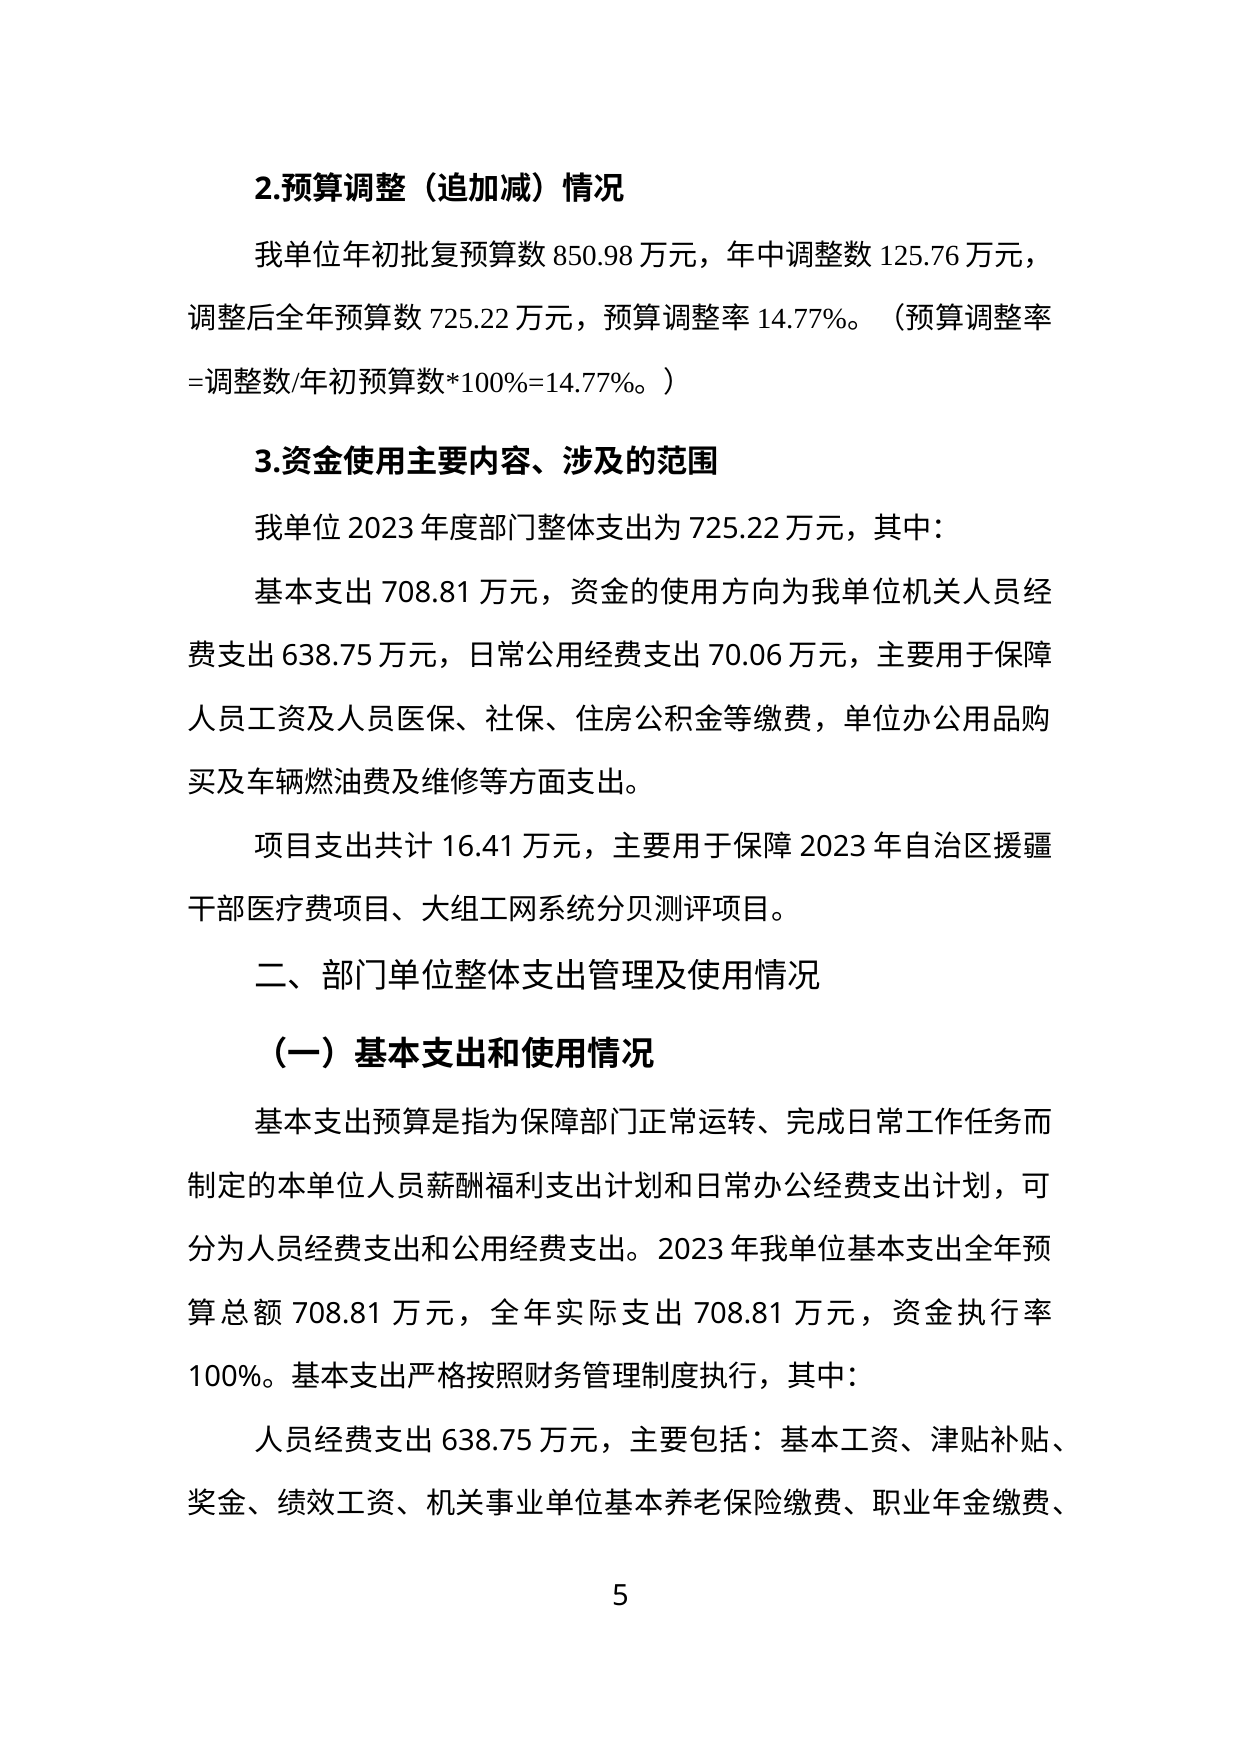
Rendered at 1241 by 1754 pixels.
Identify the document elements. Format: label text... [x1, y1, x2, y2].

subtitle （一）基本支出和使用情况 [187, 1027, 1053, 1075]
text 基本支出预算是指为保障部门正常运转、完成日常工作任务而制定的本单位人员薪酬福利支出计划和日常办公经费支出计划，可分为人员经费支出和公用经费支出。2023年我单位基本支出全年预算总额708.81万元，全年实际支出708.81万元，资金执行率100%。基本支出严格按照财务管理制度执行，其中： [187, 1099, 1053, 1395]
text 基本支出708.81万元，资金的使用方向为我单位机关人员经费支出638.75万元，日常公用经费支出70.06万元，主要用于保障人员工资及人员医保、社保、住房公积金等缴费，单位办公用品购买及车辆燃油费及维修等方面支出。 [187, 568, 1053, 801]
subtitle 3.资金使用主要内容、涉及的范围 [187, 437, 1053, 482]
text 项目支出共计16.41万元，主要用于保障2023年自治区援疆干部医疗费项目、大组工网系统分贝测评项目。 [187, 822, 1053, 928]
subtitle 二、部门单位整体支出管理及使用情况 [187, 949, 1053, 997]
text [187, 1416, 1053, 1522]
text 我单位2023年度部门整体支出为725.22万元，其中： [187, 505, 1053, 547]
text 我单位年初批复预算数850.98万元，年中调整数125.76万元，调整后全年预算数725.22万元，预算调整率14.77%。（预算调整率=调整数/年初预算数*100%=14.77%。） [187, 232, 1053, 401]
subtitle 2.预算调整（追加减）情况 [187, 163, 1053, 209]
